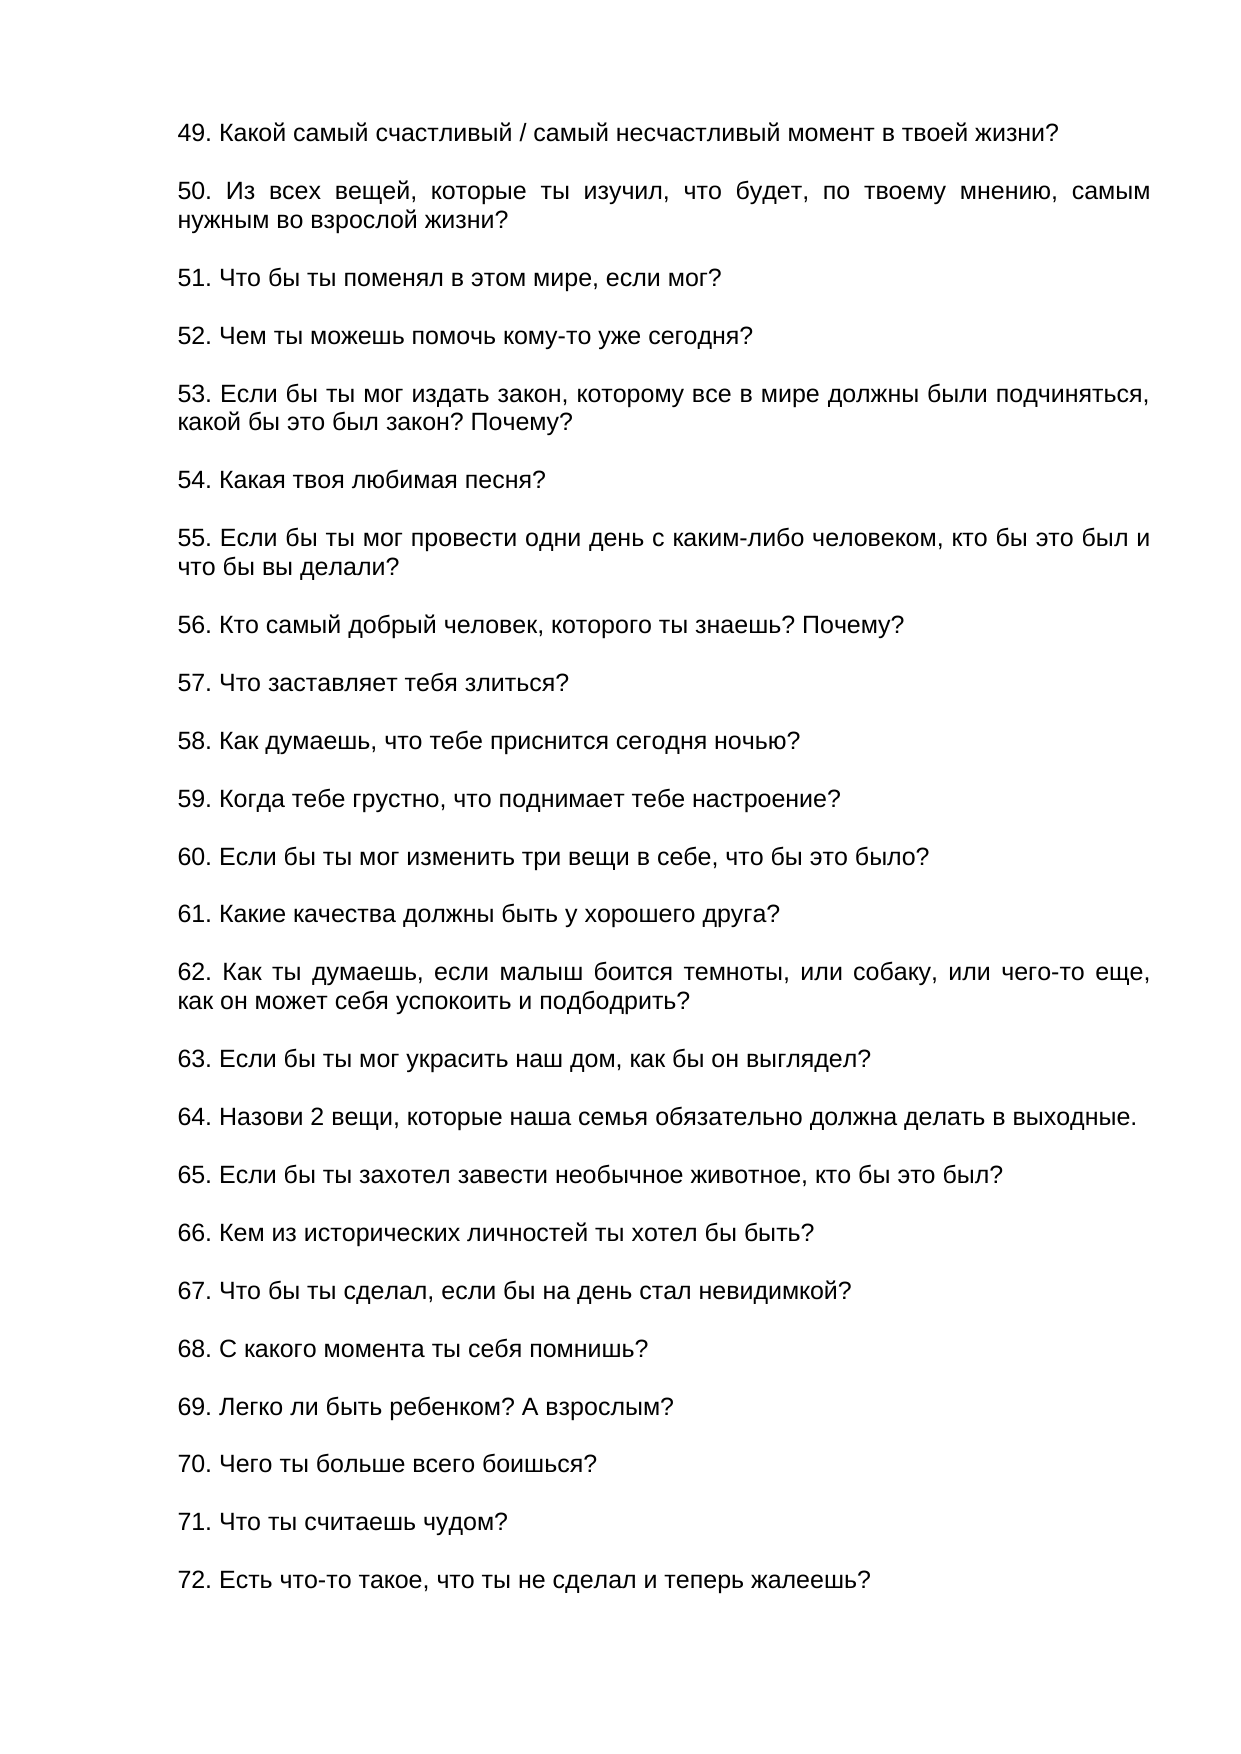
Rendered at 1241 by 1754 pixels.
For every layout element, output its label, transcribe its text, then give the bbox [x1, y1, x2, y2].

text 69. Легко ли быть ребенком? А взрослым? [177, 1391, 1152, 1420]
text 71. Что ты считаешь чудом? [177, 1507, 1152, 1536]
text 56. Кто самый добрый человек, которого ты знаешь? Почему? [177, 610, 1152, 638]
text 51. Что бы ты поменял в этом мире, если мог? [177, 263, 1152, 291]
text 58. Как думаешь, что тебе приснится сегодня ночью? [177, 726, 1152, 754]
text 52. Чем ты можешь помочь кому-то уже сегодня? [177, 321, 1152, 349]
text 70. Чего ты больше всего боишься? [177, 1449, 1152, 1478]
text 60. Если бы ты мог изменить три вещи в себе, что бы это было? [177, 841, 1152, 870]
text 67. Что бы ты сделал, если бы на день стал невидимкой? [177, 1276, 1152, 1304]
text 55. Если бы ты мог провести одни день с каким-либо человеком, кто бы это был и что бы вы делали? [177, 523, 1152, 581]
text 62. Как ты думаешь, если малыш боится темноты, или собаку, или чего-то еще, как он может себя успокоить и подбодрить? [177, 957, 1152, 1015]
text 54. Какая твоя любимая песня? [177, 465, 1152, 494]
text 68. С какого момента ты себя помнишь? [177, 1333, 1152, 1362]
text 50. Из всех вещей, которые ты изучил, что будет, по твоему мнению, самым нужным во взрослой жизни? [177, 176, 1152, 233]
text 64. Назови 2 вещи, которые наша семья обязательно должна делать в выходные. [177, 1102, 1152, 1131]
text 53. Если бы ты мог издать закон, которому все в мире должны были подчиняться, какой бы это был закон? Почему? [177, 378, 1152, 436]
text 65. Если бы ты захотел завести необычное животное, кто бы это был? [177, 1160, 1152, 1188]
text 49. Какой самый счастливый / самый несчастливый момент в твоей жизни? [177, 118, 1152, 147]
text 57. Что заставляет тебя злиться? [177, 668, 1152, 696]
text 63. Если бы ты мог украсить наш дом, как бы он выглядел? [177, 1044, 1152, 1073]
text 59. Когда тебе грустно, что поднимает тебе настроение? [177, 783, 1152, 812]
text 61. Какие качества должны быть у хорошего друга? [177, 899, 1152, 928]
text 66. Кем из исторических личностей ты хотел бы быть? [177, 1218, 1152, 1246]
text 72. Есть что-то такое, что ты не сделал и теперь жалеешь? [177, 1565, 1152, 1594]
